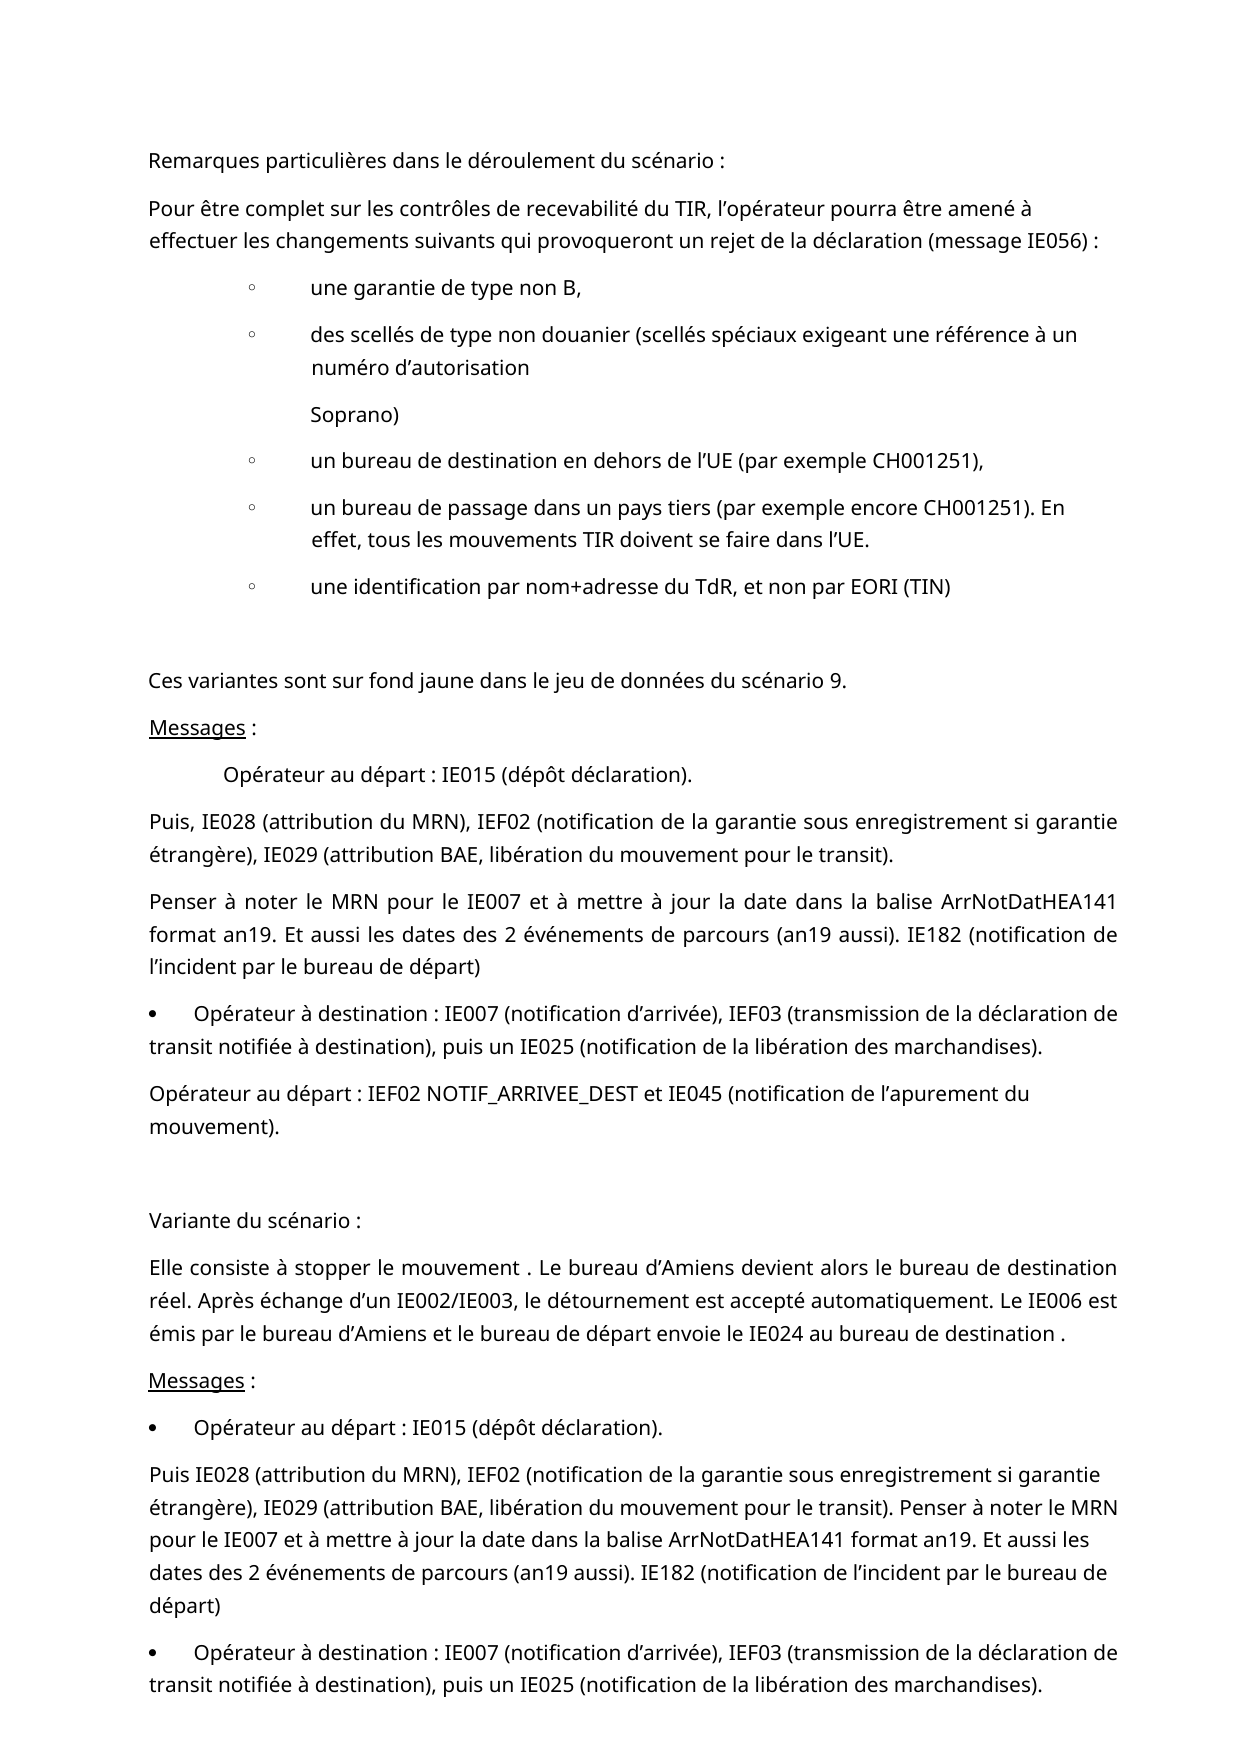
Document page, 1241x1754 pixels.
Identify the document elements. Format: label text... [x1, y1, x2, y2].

table_cell un bureau de passage dans un pays tiers (par exemple encore CH001251). En effet, tous les mouvements TIR doivent se faire dans l’UE. [269, 493, 1122, 572]
text Opérateur au départ : IE015 (dépôt déclaration). [223, 760, 1119, 789]
text Puis IE028 (attribution du MRN), IEF02 (notification de la garantie sous enregistrement si garantie étrangère), IE029 (attribution BAE, libération du mouvement pour le transit). Penser à noter le MRN pour le IE007 et à mettre à jour la date dans la balise ArrNotDatHEA141 format an19. Et aussi les dates des 2 événements de parcours (an19 aussi). IE182 (notification de l’incident par le bureau de départ) [149, 1460, 1119, 1619]
table_cell ◦ [205, 572, 269, 619]
text Opérateur au départ : IEF02 NOTIF_ARRIVEE_DEST et IE045 (notification de l’apurement du mouvement). [149, 1079, 1119, 1140]
text Ces variantes sont sur fond jaune dans le jeu de données du scénario 9. [148, 666, 1119, 694]
text Elle consiste à stopper le mouvement . Le bureau d’Amiens devient alors le bureau de destination réel. Après échange d’un IE002/IE003, le détournement est accepté automatiquement. Le IE006 est émis par le bureau d’Amiens et le bureau de départ envoie le IE024 au bureau de destination . [149, 1253, 1119, 1347]
text Remarques particulières dans le déroulement du scénario : [148, 146, 1119, 175]
text Variante du scénario : [149, 1206, 1119, 1235]
table_header ◦ [205, 274, 269, 320]
table_cell ◦ [205, 446, 269, 493]
list Opérateur à destination : IE007 (notification d’arrivée), IEF03 (transmission de la déclaration de transit notifiée à destination), puis un IE025 (notification de la libération des marchandises). [149, 999, 1119, 1061]
table_cell une identification par nom+adresse du TdR, et non par EORI (TIN) [269, 572, 1122, 619]
table_cell ◦ [205, 320, 269, 446]
text Pour être complet sur les contrôles de recevabilité du TIR, l’opérateur pourra être amené à effectuer les changements suivants qui provoqueront un rejet de la déclaration (message IE056) : [148, 194, 1119, 255]
table_cell des scellés de type non douanier (scellés spéciaux exigeant une référence à un numéro d’autorisation Soprano) [269, 320, 1122, 446]
text Penser à noter le MRN pour le IE007 et à mettre à jour la date dans la balise ArrNotDatHEA141 format an19. Et aussi les dates des 2 événements de parcours (an19 aussi). IE182 (notification de l’incident par le bureau de départ) [149, 887, 1119, 981]
text Puis, IE028 (attribution du MRN), IEF02 (notification de la garantie sous enregistrement si garantie étrangère), IE029 (attribution BAE, libération du mouvement pour le transit). [149, 807, 1119, 868]
list Opérateur au départ : IE015 (dépôt déclaration). [149, 1413, 1119, 1442]
table_cell ◦ [205, 493, 269, 572]
text Messages : [148, 1366, 1119, 1394]
text Messages : [149, 713, 1119, 741]
list Opérateur à destination : IE007 (notification d’arrivée), IEF03 (transmission de la déclaration de transit notifiée à destination), puis un IE025 (notification de la libération des marchandises). [149, 1638, 1119, 1699]
table_header une garantie de type non B, [269, 274, 1122, 320]
table_cell un bureau de destination en dehors de l’UE (par exemple CH001251), [269, 446, 1122, 493]
